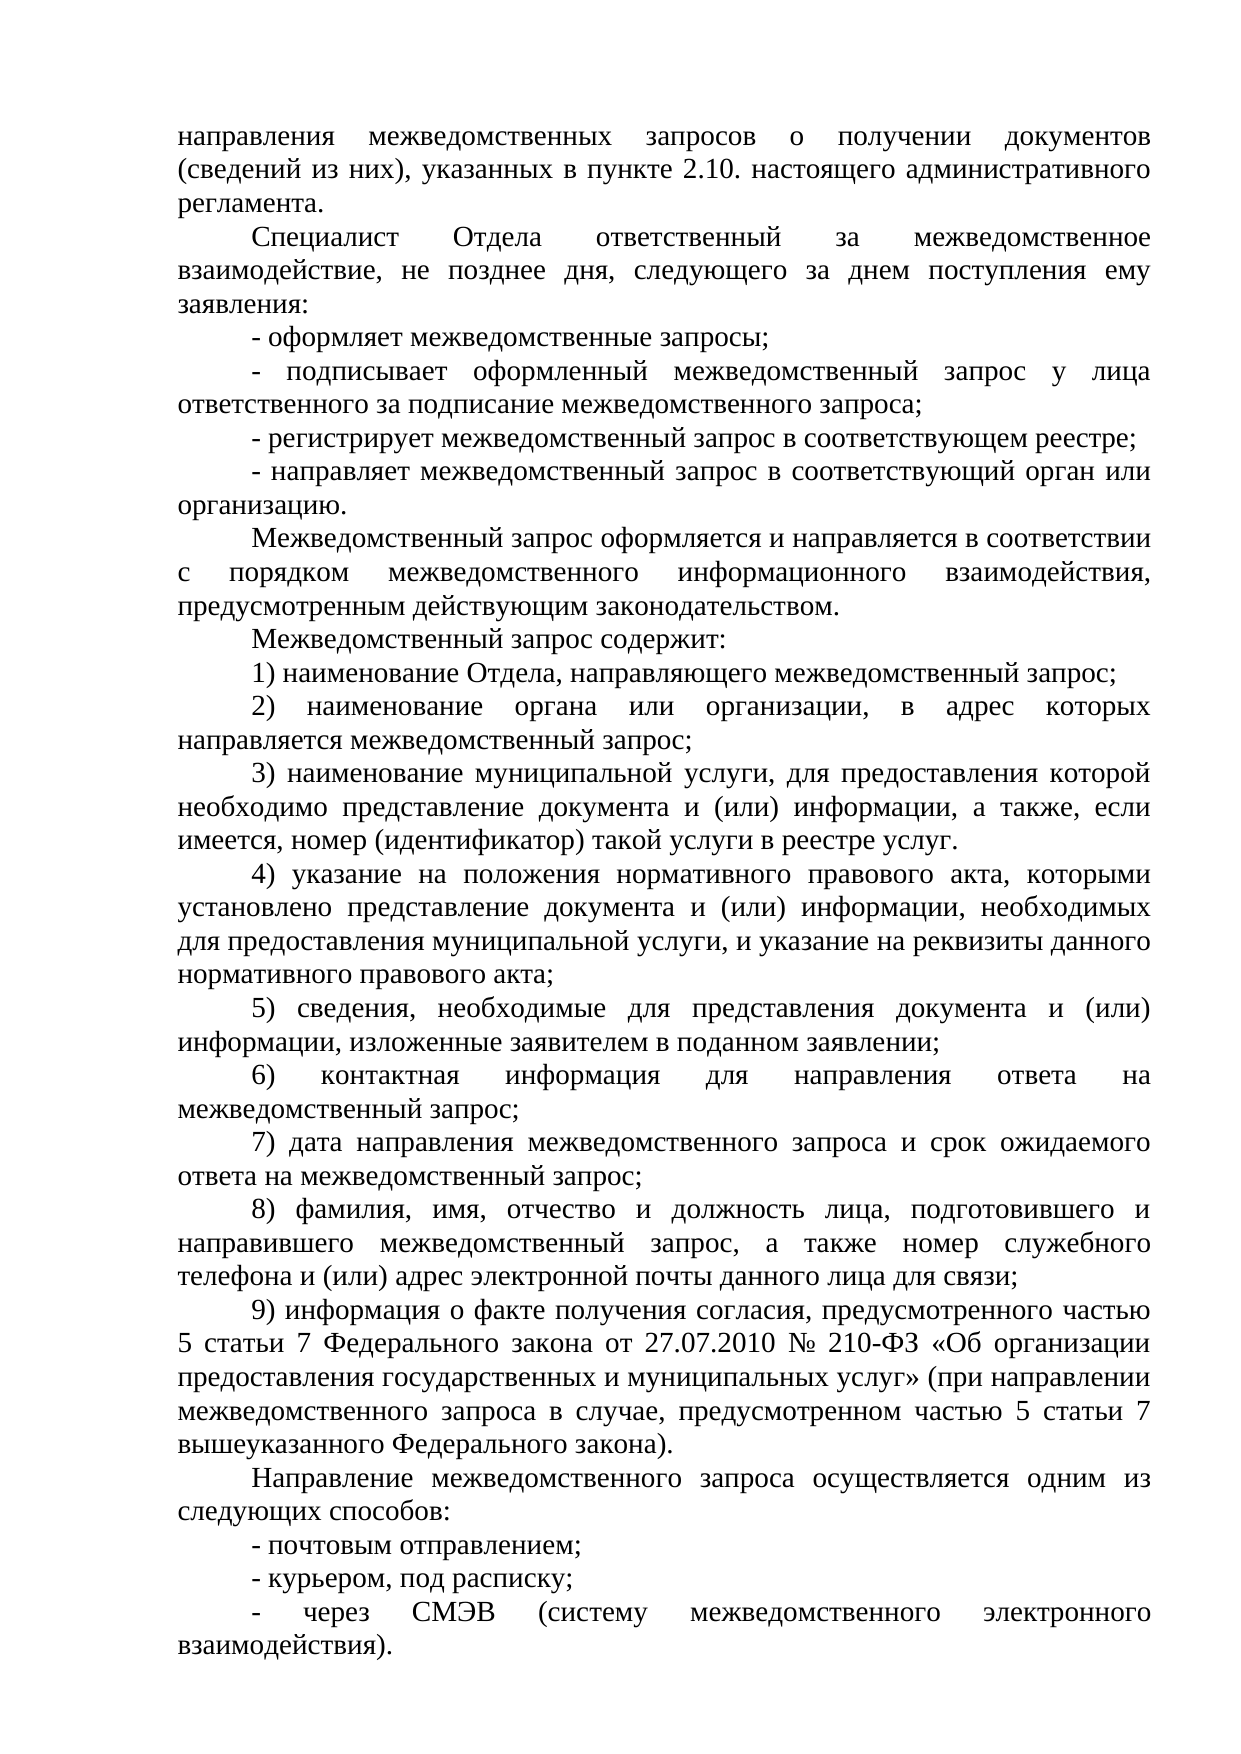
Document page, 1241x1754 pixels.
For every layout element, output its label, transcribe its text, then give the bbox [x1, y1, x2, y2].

text Межведомственный запрос содержит: [177, 621, 1152, 655]
text 1) наименование Отдела, направляющего межведомственный запрос; [177, 655, 1152, 688]
text Специалист Отдела ответственный за межведомственное взаимодействие, не позднее дня, следующего за днем поступления ему заявления: [177, 219, 1152, 319]
text 3) наименование муниципальной услуги, для предоставления которой необходимо представление документа и (или) информации, а также, если имеется, номер (идентификатор) такой услуги в реестре услуг. [177, 755, 1152, 856]
text Межведомственный запрос оформляется и направляется в соответствии с порядком межведомственного информационного взаимодействия, предусмотренным действующим законодательством. [177, 521, 1152, 621]
text 9) информация о факте получения согласия, предусмотренного частью 5 статьи 7 Федерального закона от 27.07.2010 № 210-ФЗ «Об организации предоставления государственных и муниципальных услуг» (при направлении межведомственного запроса в случае, предусмотренном частью 5 статьи 7 вышеуказанного Федерального закона). [177, 1292, 1152, 1460]
text - почтовым отправлением; [177, 1527, 1152, 1560]
text - курьером, под расписку; [251, 1560, 1152, 1594]
text 2) наименование органа или организации, в адрес которых направляется межведомственный запрос; [177, 688, 1152, 755]
text - направляет межведомственный запрос в соответствующий орган или организацию. [177, 453, 1152, 521]
text 4) указание на положения нормативного правового акта, которыми установлено представление документа и (или) информации, необходимых для предоставления муниципальной услуги, и указание на реквизиты данного нормативного правового акта; [177, 856, 1152, 990]
text - оформляет межведомственные запросы; [251, 319, 1152, 353]
text Направление межведомственного запроса осуществляется одним из следующих способов: [177, 1460, 1152, 1527]
text - через СМЭВ (систему межведомственного электронного взаимодействия). [177, 1594, 1152, 1661]
text - подписывает оформленный межведомственный запрос у лица ответственного за подписание межведомственного запроса; [177, 353, 1152, 420]
text - регистрирует межведомственный запрос в соответствующем реестре; [251, 420, 1152, 453]
text 8) фамилия, имя, отчество и должность лица, подготовившего и направившего межведомственный запрос, а также номер служебного телефона и (или) адрес электронной почты данного лица для связи; [177, 1191, 1152, 1292]
text 5) сведения, необходимые для представления документа и (или) информации, изложенные заявителем в поданном заявлении; [177, 990, 1152, 1057]
text 7) дата направления межведомственного запроса и срок ожидаемого ответа на межведомственный запрос; [177, 1124, 1152, 1191]
text 6) контактная информация для направления ответа на межведомственный запрос; [177, 1057, 1152, 1124]
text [177, 118, 1152, 219]
